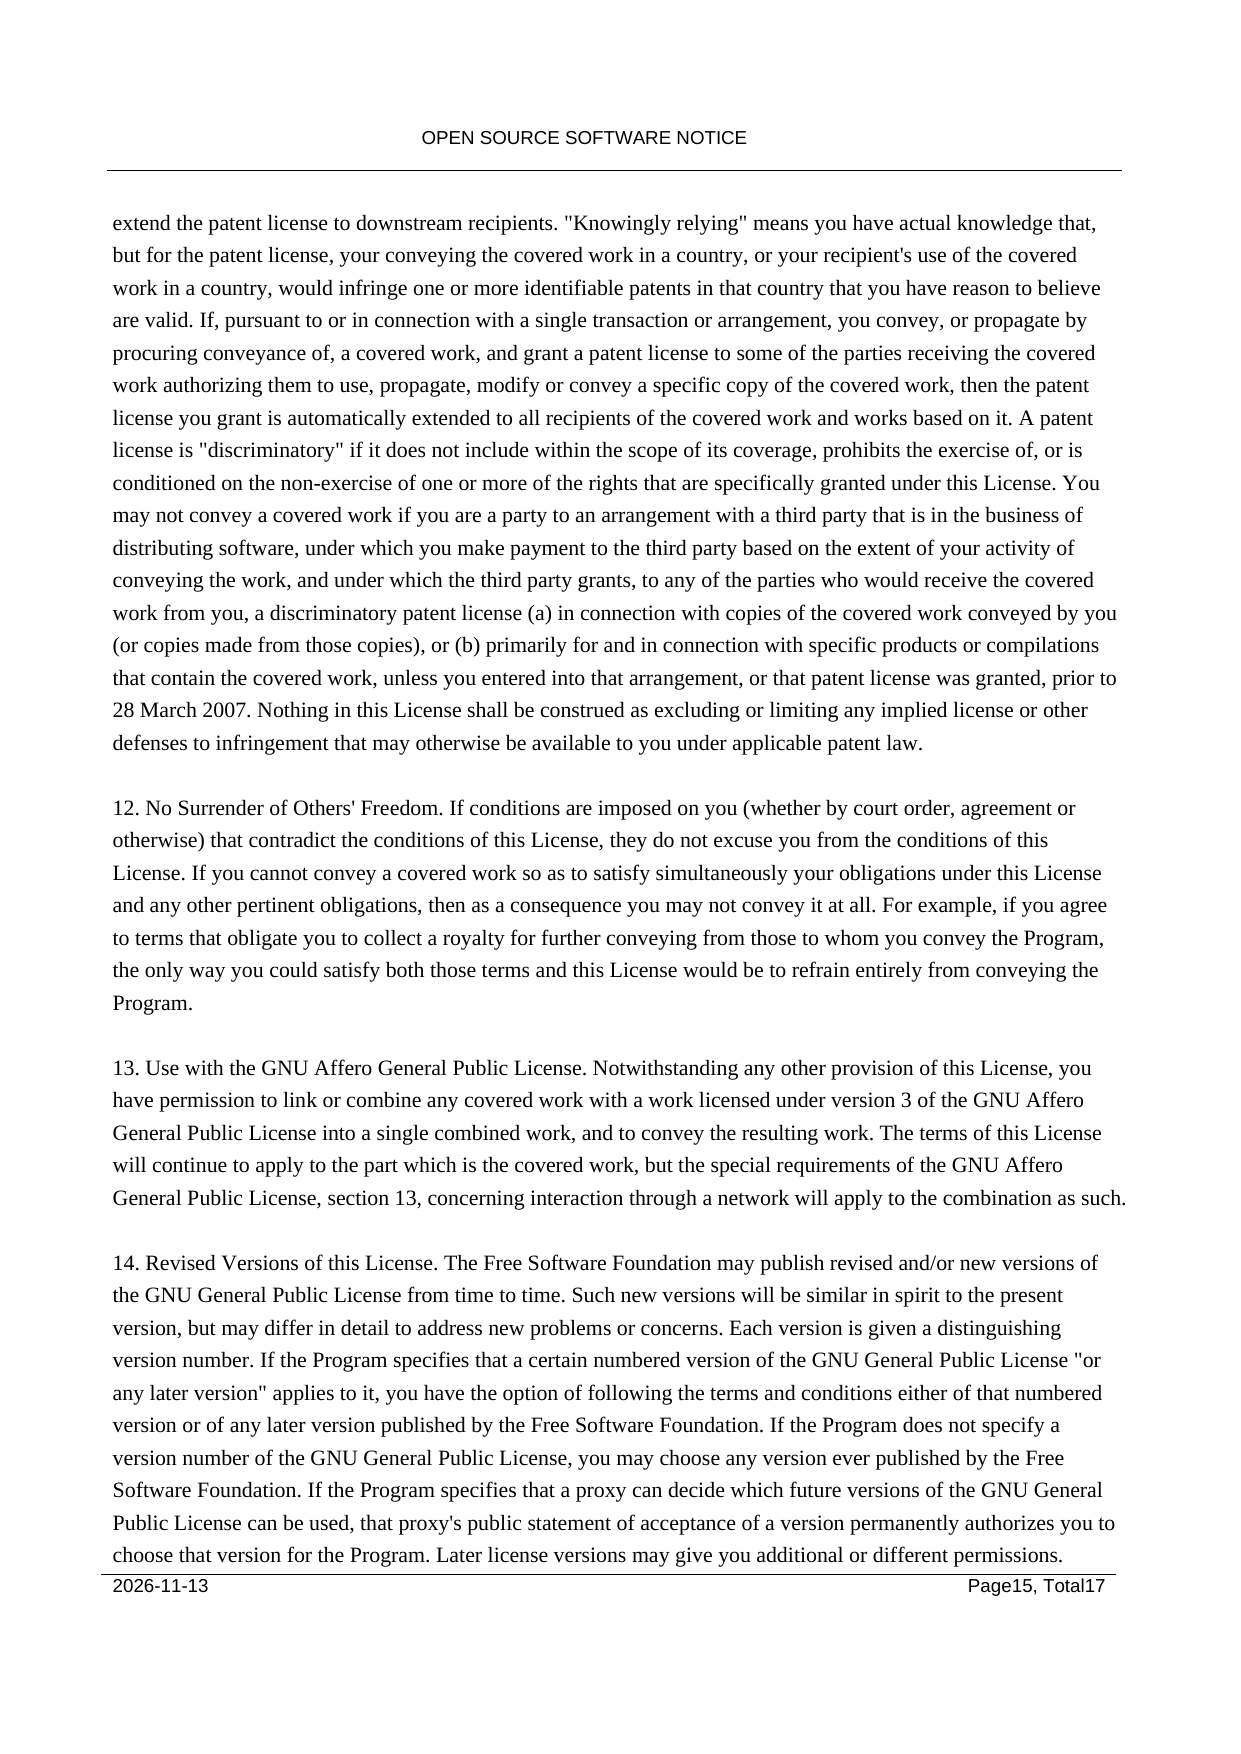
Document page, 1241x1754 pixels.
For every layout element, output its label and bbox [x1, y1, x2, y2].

text [112, 206, 1128, 1571]
